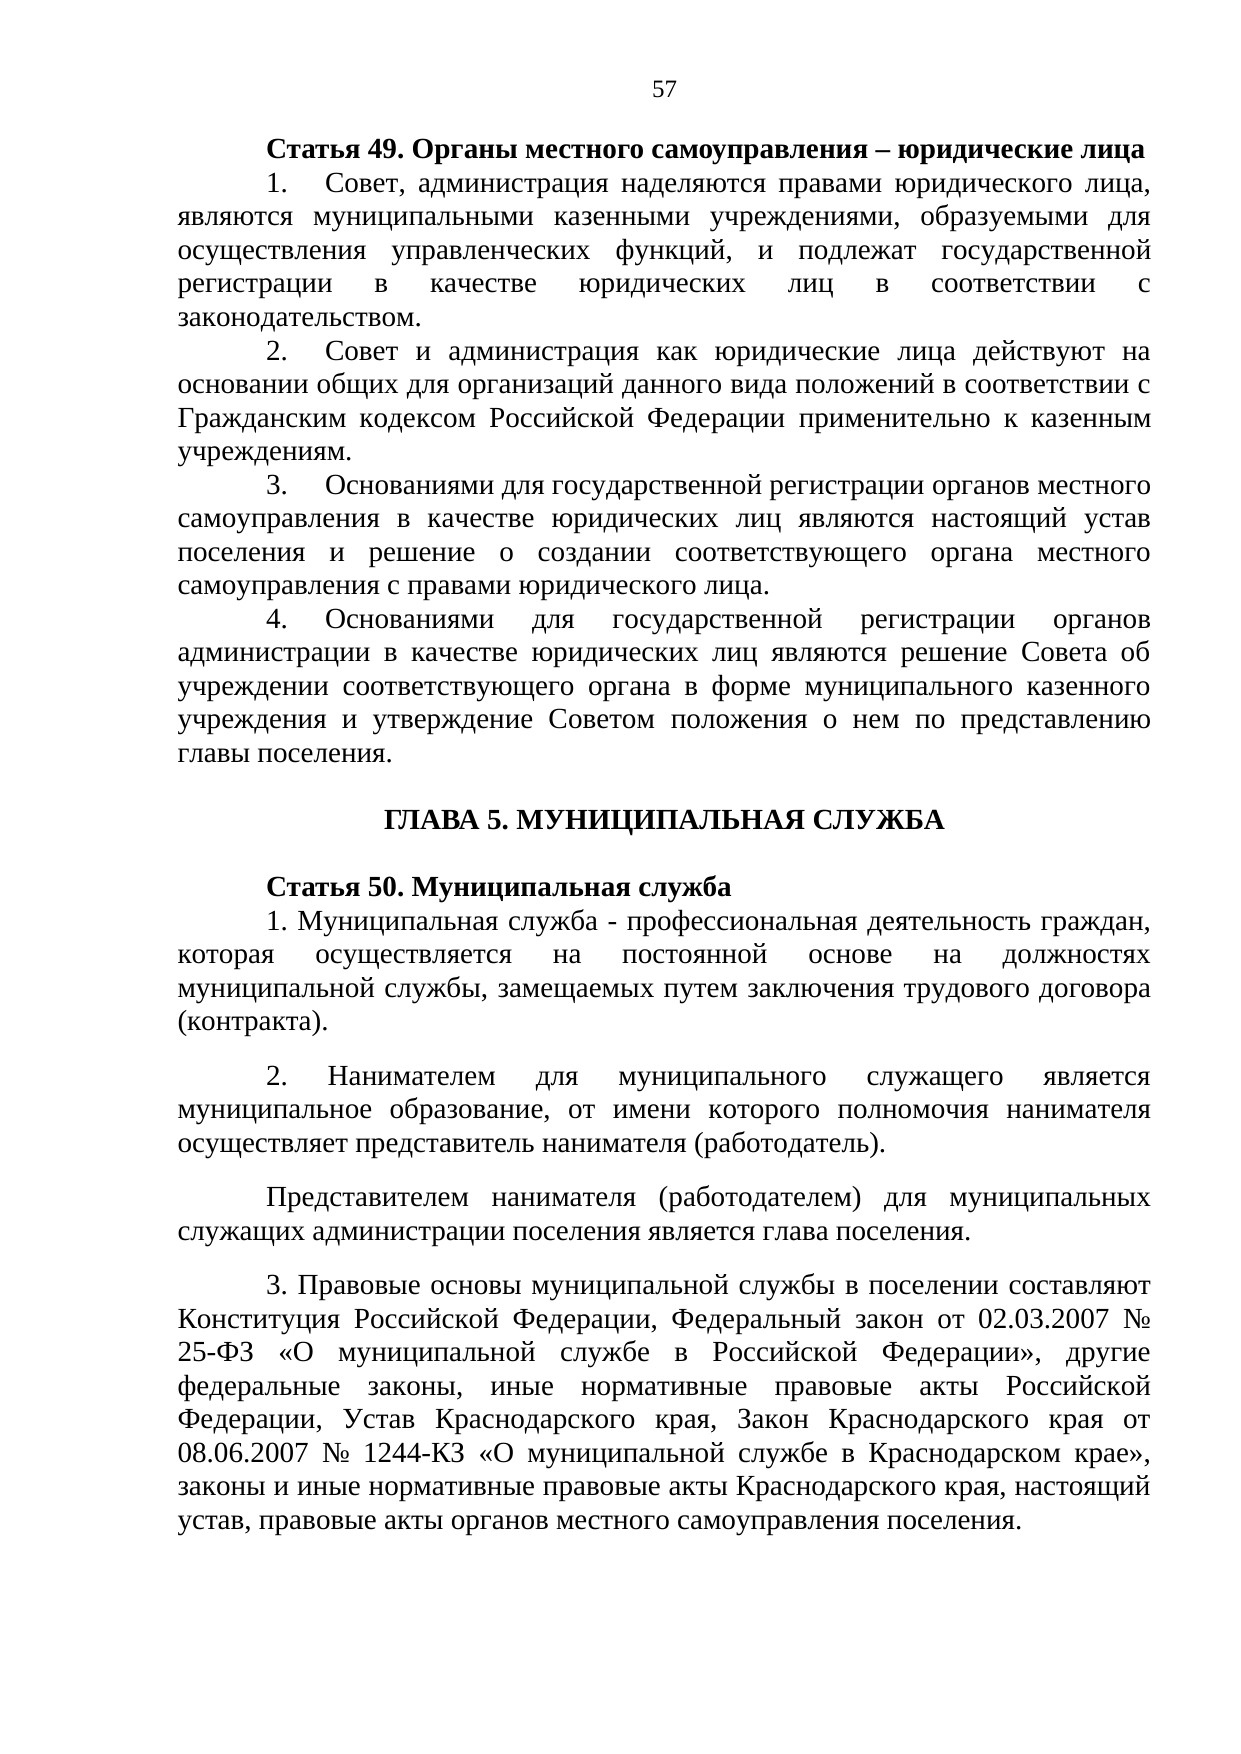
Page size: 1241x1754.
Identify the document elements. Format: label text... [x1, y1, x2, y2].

text ГЛАВА 5. МУНИЦИПАЛЬНАЯ СЛУЖБА [177, 802, 1152, 836]
subtitle Статья 50. Муниципальная служба [177, 869, 1152, 903]
text Представителем нанимателя (работодателем) для муниципальных служащих администрации поселения является глава поселения. [177, 1179, 1152, 1246]
list Основаниями для государственной регистрации органов местного самоуправления в качестве юридических лиц являются настоящий устав поселения и решение о создании соответствующего органа местного самоуправления с правами юридического лица. [177, 467, 1152, 601]
list Основаниями для государственной регистрации органов администрации в качестве юридических лиц являются решение Совета об учреждении соответствующего органа в форме муниципального казенного учреждения и утверждение Советом положения о нем по представлению главы поселения. [177, 601, 1152, 769]
list Совет, администрация наделяются правами юридического лица, являются муниципальными казенными учреждениями, образуемыми для осуществления управленческих функций, и подлежат государственной регистрации в качестве юридических лиц в соответствии с законодательством. [177, 165, 1152, 333]
list Совет и администрация как юридические лица действуют на основании общих для организаций данного вида положений в соответствии с Гражданским кодексом Российской Федерации применительно к казенным учреждениям. [177, 333, 1152, 467]
text Статья 49. Органы местного самоуправления – юридические лица [177, 131, 1152, 165]
text 3. Правовые основы муниципальной службы в поселении составляют Конституция Российской Федерации, Федеральный закон от 02.03.2007 № 25-ФЗ «О муниципальной службе в Российской Федерации», другие федеральные законы, иные нормативные правовые акты Российской Федерации, Устав Краснодарского края, Закон Краснодарского края от 08.06.2007 № 1244-КЗ «О муниципальной службе в Краснодарском крае», законы и иные нормативные правовые акты Краснодарского края, настоящий устав, правовые акты органов местного самоуправления поселения. [177, 1267, 1152, 1536]
text 1. Муниципальная служба - профессиональная деятельность граждан, которая осуществляется на постоянной основе на должностях муниципальной службы, замещаемых путем заключения трудового договора (контракта). [177, 903, 1152, 1037]
text 2. Нанимателем для муниципального служащего является муниципальное образование, от имени которого полномочия нанимателя осуществляет представитель нанимателя (работодатель). [177, 1058, 1152, 1158]
